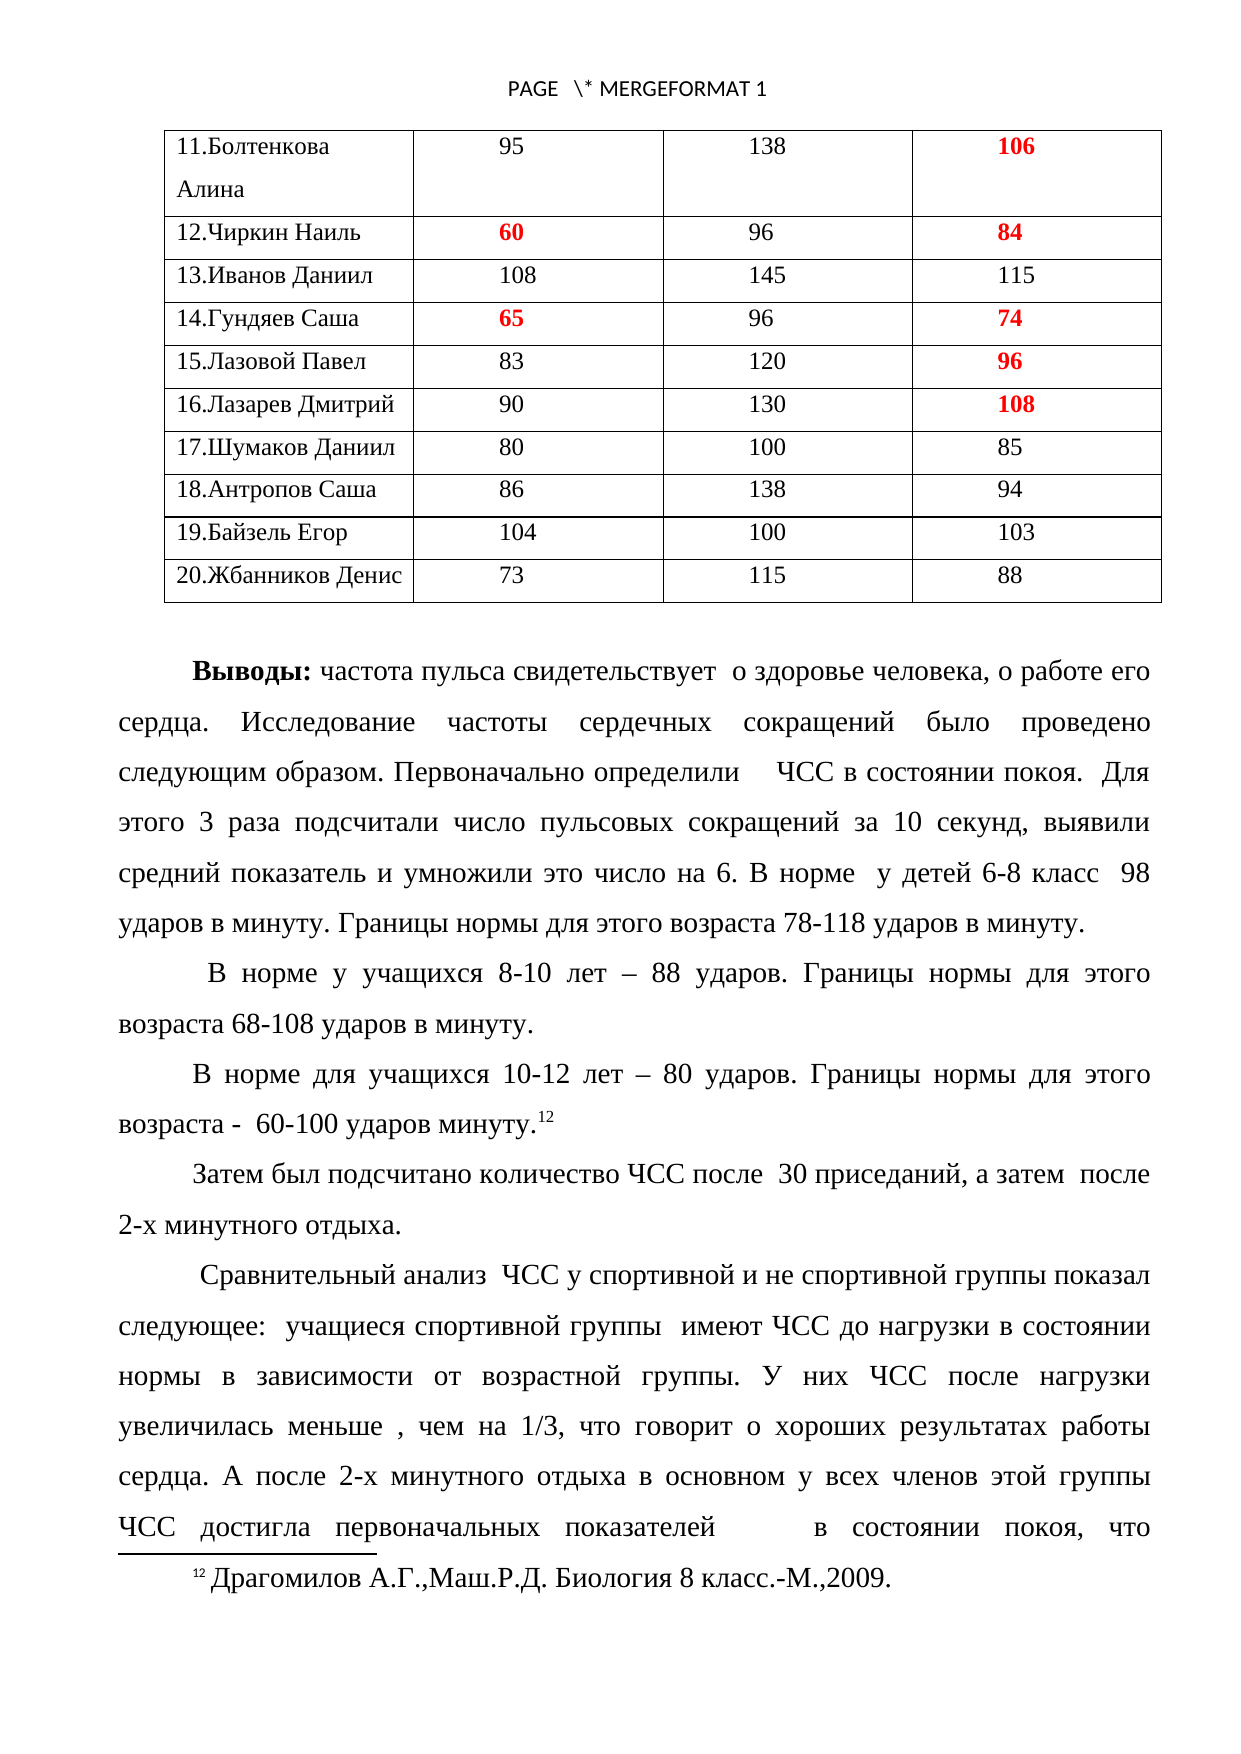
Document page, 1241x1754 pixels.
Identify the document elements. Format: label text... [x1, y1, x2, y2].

table_cell 73 [414, 560, 663, 602]
table_cell 90 [414, 389, 663, 431]
table_cell 94 [913, 475, 1161, 516]
table_cell 20.Жбанников Денис [165, 560, 413, 602]
list Затем был подсчитано количество ЧСС после 30 приседаний, а затем после 2-х минутного отдыха. [118, 1157, 1152, 1241]
table_cell 84 [913, 217, 1161, 259]
table_cell 130 [664, 389, 912, 431]
table_cell 15.Лазовой Павел [165, 346, 413, 388]
table_cell 104 [414, 518, 663, 559]
list Выводы: частота пульса свидетельствует о здоровье человека, о работе его сердца. Исследование частоты сердечных сокращений было проведено следующим образом. Первоначально определили ЧСС в состоянии покоя. Для этого 3 раза подсчитали число пульсовых сокращений за 10 секунд, выявили средний показатель и умножили это число на 6. В норме у детей 6-8 класс 98 ударов в минуту. Границы нормы для этого возраста 78-118 ударов в минуту. [118, 653, 1152, 939]
table_cell 18.Антропов Саша [165, 475, 413, 516]
table_cell 11.Болтенкова Алина [165, 131, 413, 216]
table_cell 17.Шумаков Даниил [165, 432, 413, 473]
table_cell 65 [414, 303, 663, 345]
table_cell 138 [664, 131, 912, 216]
table_cell 120 [664, 346, 912, 388]
table_cell 100 [664, 432, 912, 473]
table_cell 12.Чиркин Наиль [165, 217, 413, 259]
table_cell 13.Иванов Даниил [165, 260, 413, 302]
table_cell 16.Лазарев Дмитрий [165, 389, 413, 431]
table_cell 115 [664, 560, 912, 602]
table_cell 115 [913, 260, 1161, 302]
table_cell 138 [664, 475, 912, 516]
table_cell 96 [913, 346, 1161, 388]
list В норме для учащихся 10-12 лет – 80 ударов. Границы нормы для этого возраста - 60-100 ударов минуту. [118, 1056, 1152, 1140]
table_cell 96 [664, 303, 912, 345]
table_cell 103 [913, 518, 1161, 559]
table_cell 96 [664, 217, 912, 259]
table_cell 145 [664, 260, 912, 302]
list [118, 1257, 1152, 1542]
table_cell 106 [913, 131, 1161, 216]
table_cell 83 [414, 346, 663, 388]
table_cell 108 [414, 260, 663, 302]
table_cell 14.Гундяев Саша [165, 303, 413, 345]
table_cell 86 [414, 475, 663, 516]
table_cell 19.Байзель Егор [165, 518, 413, 559]
table_cell 80 [414, 432, 663, 473]
table_cell 85 [913, 432, 1161, 473]
table_cell 95 [414, 131, 663, 216]
table_cell 100 [664, 518, 912, 559]
table_cell 74 [913, 303, 1161, 345]
table_cell 108 [913, 389, 1161, 431]
table_cell 88 [913, 560, 1161, 602]
list В норме у учащихся 8-10 лет – 88 ударов. Границы нормы для этого возраста 68-108 ударов в минуту. [118, 955, 1152, 1039]
table_cell 60 [414, 217, 663, 259]
